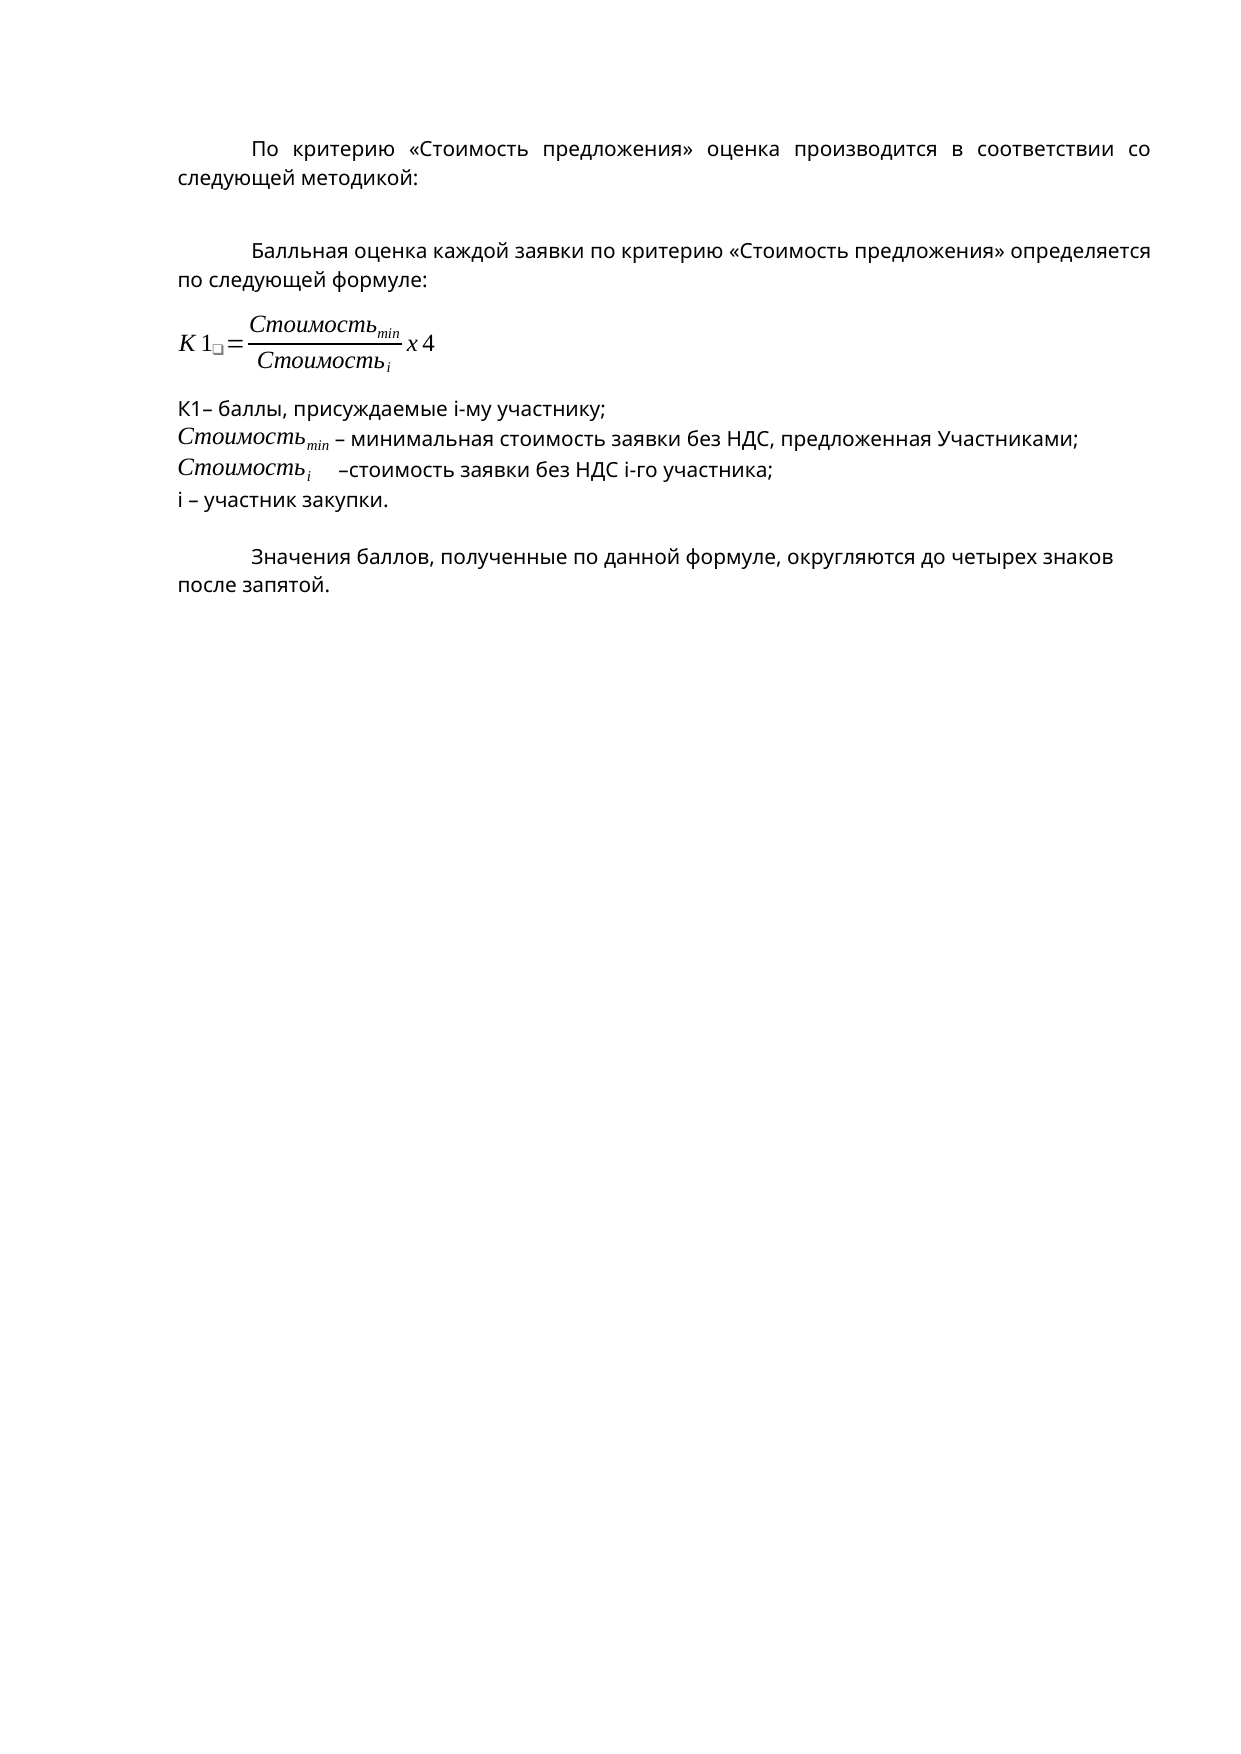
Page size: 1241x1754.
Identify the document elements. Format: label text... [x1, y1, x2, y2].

text – минимальная стоимость заявки без НДС, предложенная Участниками; [177, 422, 1152, 454]
text По критерию «Стоимость предложения» оценка производится в соответствии со следующей методикой: [177, 134, 1152, 191]
text К1– баллы, присуждаемые i-му участнику; [177, 394, 1152, 422]
text –стоимость заявки без НДС i-го участника; [177, 454, 1152, 485]
text i – участник закупки. [177, 485, 1152, 513]
text Балльная оценка каждой заявки по критерию «Стоимость предложения» определяется по следующей формуле: [177, 237, 1152, 293]
text Значения баллов, полученные по данной формуле, округляются до четырех знаков после запятой. [177, 542, 1152, 599]
